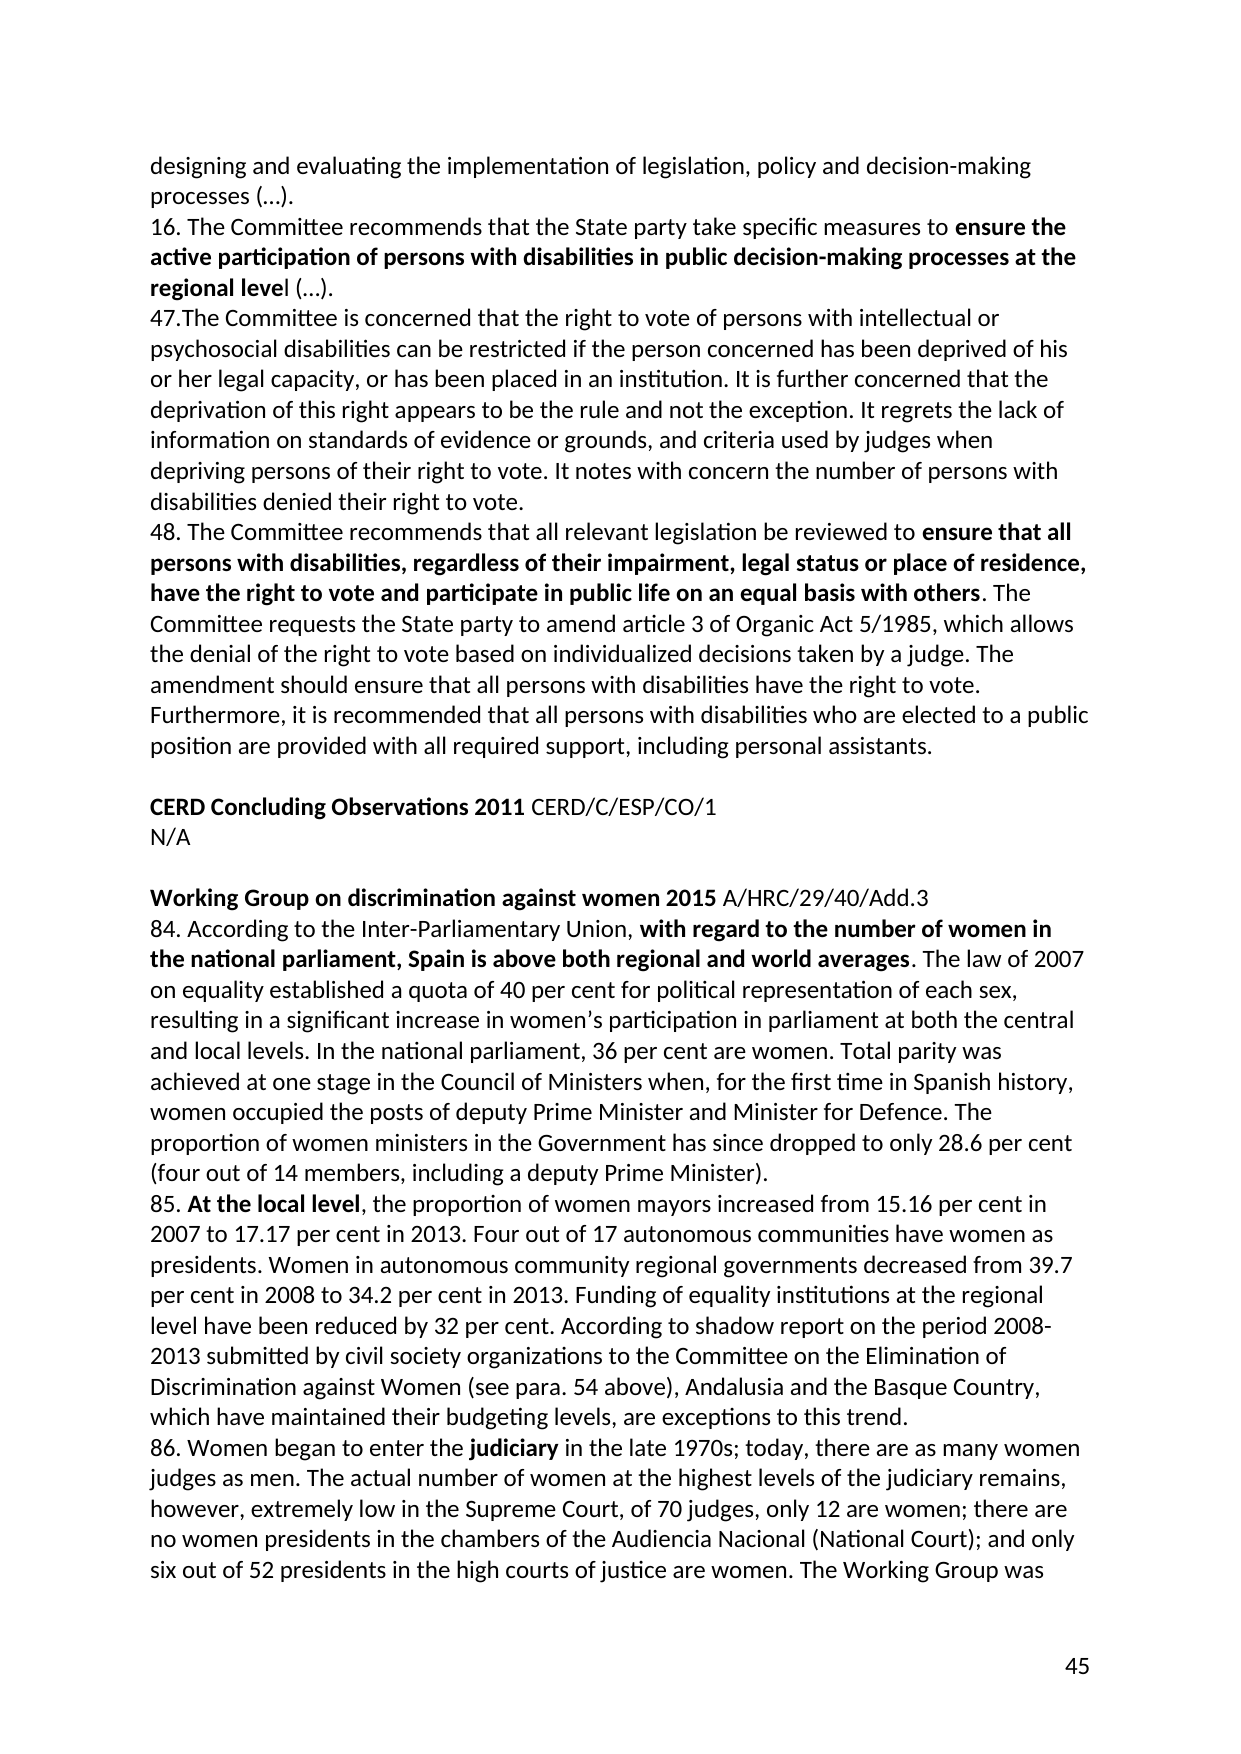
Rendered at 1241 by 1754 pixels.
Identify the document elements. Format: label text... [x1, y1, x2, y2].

text 16. The Committee recommends that the State party take specific measures to ensure the active participation of persons with disabilities in public decision-making processes at the regional level (…). [150, 211, 1090, 303]
text CERD Concluding Observations 2011 CERD/C/ESP/CO/1 [150, 791, 1090, 821]
text Working Group on discrimination against women 2015 A/HRC/29/40/Add.3 [150, 882, 1090, 913]
text 48. The Committee recommends that all relevant legislation be reviewed to ensure that all persons with disabilities, regardless of their impairment, legal status or place of residence, have the right to vote and participate in public life on an equal basis with others. The Committee requests the State party to amend article 3 of Organic Act 5/1985, which allows the denial of the right to vote based on individualized decisions taken by a judge. The amendment should ensure that all persons with disabilities have the right to vote. Furthermore, it is recommended that all persons with disabilities who are elected to a public position are provided with all required support, including personal assistants. [150, 516, 1090, 760]
text N/A [150, 821, 1090, 852]
text 85. At the local level, the proportion of women mayors increased from 15.16 per cent in 2007 to 17.17 per cent in 2013. Four out of 17 autonomous communities have women as presidents. Women in autonomous community regional governments decreased from 39.7 per cent in 2008 to 34.2 per cent in 2013. Funding of equality institutions at the regional level have been reduced by 32 per cent. According to shadow report on the period 2008- 2013 submitted by civil society organizations to the Committee on the Elimination of Discrimination against Women (see para. 54 above), Andalusia and the Basque Country, which have maintained their budgeting levels, are exceptions to this trend. [150, 1188, 1090, 1432]
text 47.The Committee is concerned that the right to vote of persons with intellectual or psychosocial disabilities can be restricted if the person concerned has been deprived of his or her legal capacity, or has been placed in an institution. It is further concerned that the deprivation of this right appears to be the rule and not the exception. It regrets the lack of information on standards of evidence or grounds, and criteria used by judges when depriving persons of their right to vote. It notes with concern the number of persons with disabilities denied their right to vote. [150, 303, 1090, 516]
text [150, 1432, 1090, 1584]
text 84. According to the Inter-Parliamentary Union, with regard to the number of women in the national parliament, Spain is above both regional and world averages. The law of 2007 on equality established a quota of 40 per cent for political representation of each sex, resulting in a significant increase in women’s participation in parliament at both the central and local levels. In the national parliament, 36 per cent are women. Total parity was achieved at one stage in the Council of Ministers when, for the first time in Spanish history, women occupied the posts of deputy Prime Minister and Minister for Defence. The proportion of women ministers in the Government has since dropped to only 28.6 per cent (four out of 14 members, including a deputy Prime Minister). [150, 913, 1090, 1188]
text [150, 150, 1090, 211]
